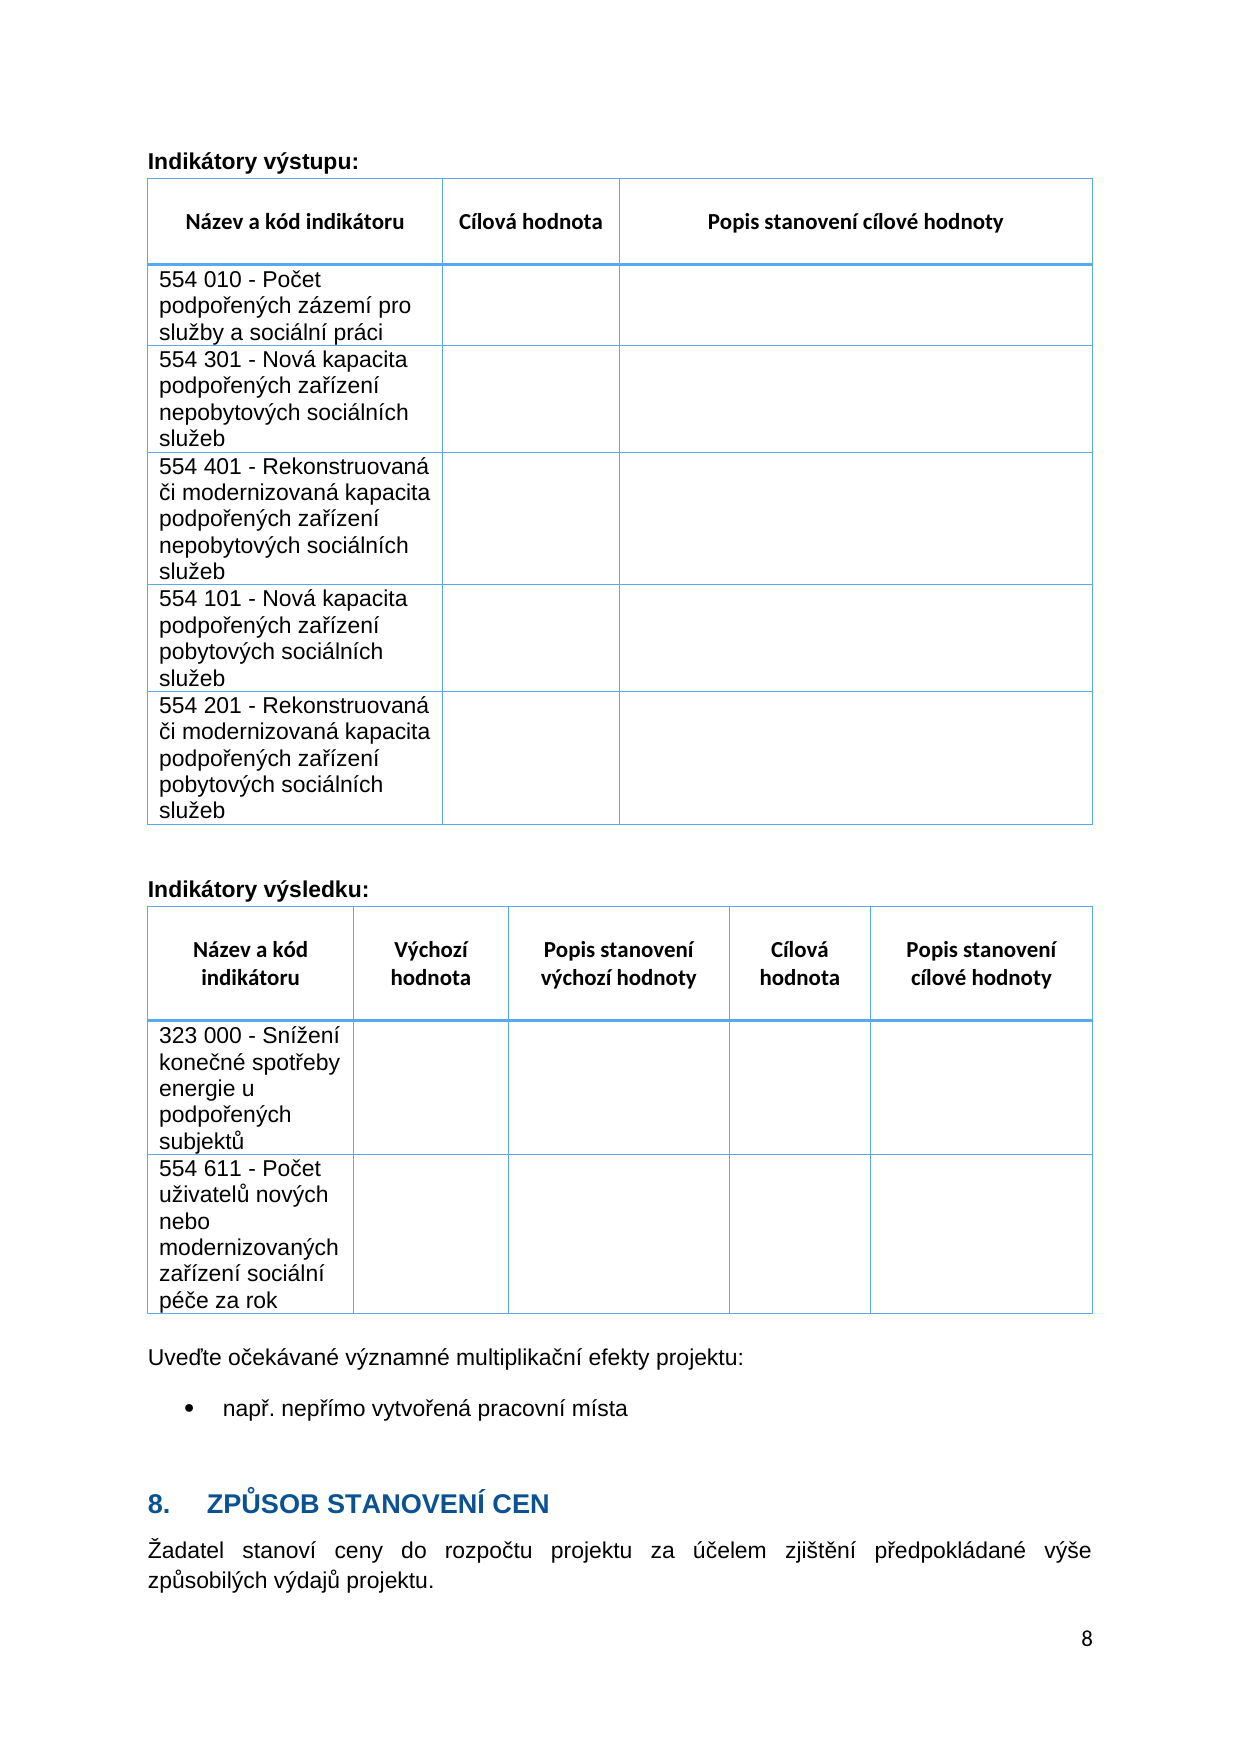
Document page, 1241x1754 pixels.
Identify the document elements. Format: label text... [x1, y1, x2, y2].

table_cell [620, 585, 1092, 691]
table_cell [443, 266, 619, 345]
table_cell [871, 1155, 1092, 1313]
table_cell [620, 346, 1092, 452]
table_cell 554 301 - Nová kapacita podpořených zařízení nepobytových sociálních služeb [148, 346, 442, 452]
table_cell [871, 1022, 1092, 1154]
table_cell 554 611 - Počet uživatelů nových nebo modernizovaných zařízení sociální péče za rok [210, 1155, 353, 1313]
table_cell [620, 453, 1092, 584]
table_cell [443, 692, 619, 824]
table_cell [730, 1022, 870, 1154]
table_cell 554 010 - Počet podpořených zázemí pro služby a sociální práci [148, 266, 442, 345]
table_cell 554 201 - Rekonstruovaná či modernizovaná kapacita podpořených zařízení pobytových sociálních služeb [148, 692, 442, 824]
table_cell 554 401 - Rekonstruovaná či modernizovaná kapacita podpořených zařízení nepobytových sociálních služeb [225, 453, 442, 584]
table_header Cílová hodnota [730, 907, 870, 1019]
text Indikátory výstupu: [148, 148, 1093, 174]
table_header Cílová hodnota [443, 179, 619, 263]
table_header Popis stanovení cílové hodnoty [620, 179, 1092, 263]
table_header Název a kód indikátoru [148, 179, 442, 263]
table_cell [354, 1155, 508, 1313]
table_cell [509, 1155, 729, 1313]
table_header Popis stanovení cílové hodnoty [871, 907, 1092, 1019]
table_cell [443, 453, 619, 584]
subtitle ZPŮSOB STANOVENÍ CEN [148, 1488, 1093, 1519]
table_cell [620, 266, 1092, 345]
table_cell 554 101 - Nová kapacita podpořených zařízení pobytových sociálních služeb [148, 585, 442, 691]
text Žadatel stanoví ceny do rozpočtu projektu za účelem zjištění předpokládané výše způsobilých výdajů projektu. [148, 1537, 1093, 1593]
table_cell [620, 692, 1092, 824]
table_cell [509, 1022, 729, 1154]
table_header Název a kód indikátoru [148, 907, 353, 1019]
table_cell [443, 346, 619, 452]
table_cell 323 000 - Snížení konečné spotřeby energie u podpořených subjektů [148, 1022, 353, 1154]
table_cell [730, 1155, 870, 1313]
table_header Popis stanovení výchozí hodnoty [509, 907, 729, 1019]
table_header Výchozí hodnota [354, 907, 508, 1019]
text Uveďte očekávané významné multiplikační efekty projektu: [148, 1344, 1093, 1371]
list např. nepřímo vytvořená pracovní místa [185, 1395, 1093, 1422]
table_cell [443, 585, 619, 691]
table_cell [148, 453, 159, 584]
text Indikátory výsledku: [148, 876, 1093, 902]
table_cell [354, 1022, 508, 1154]
